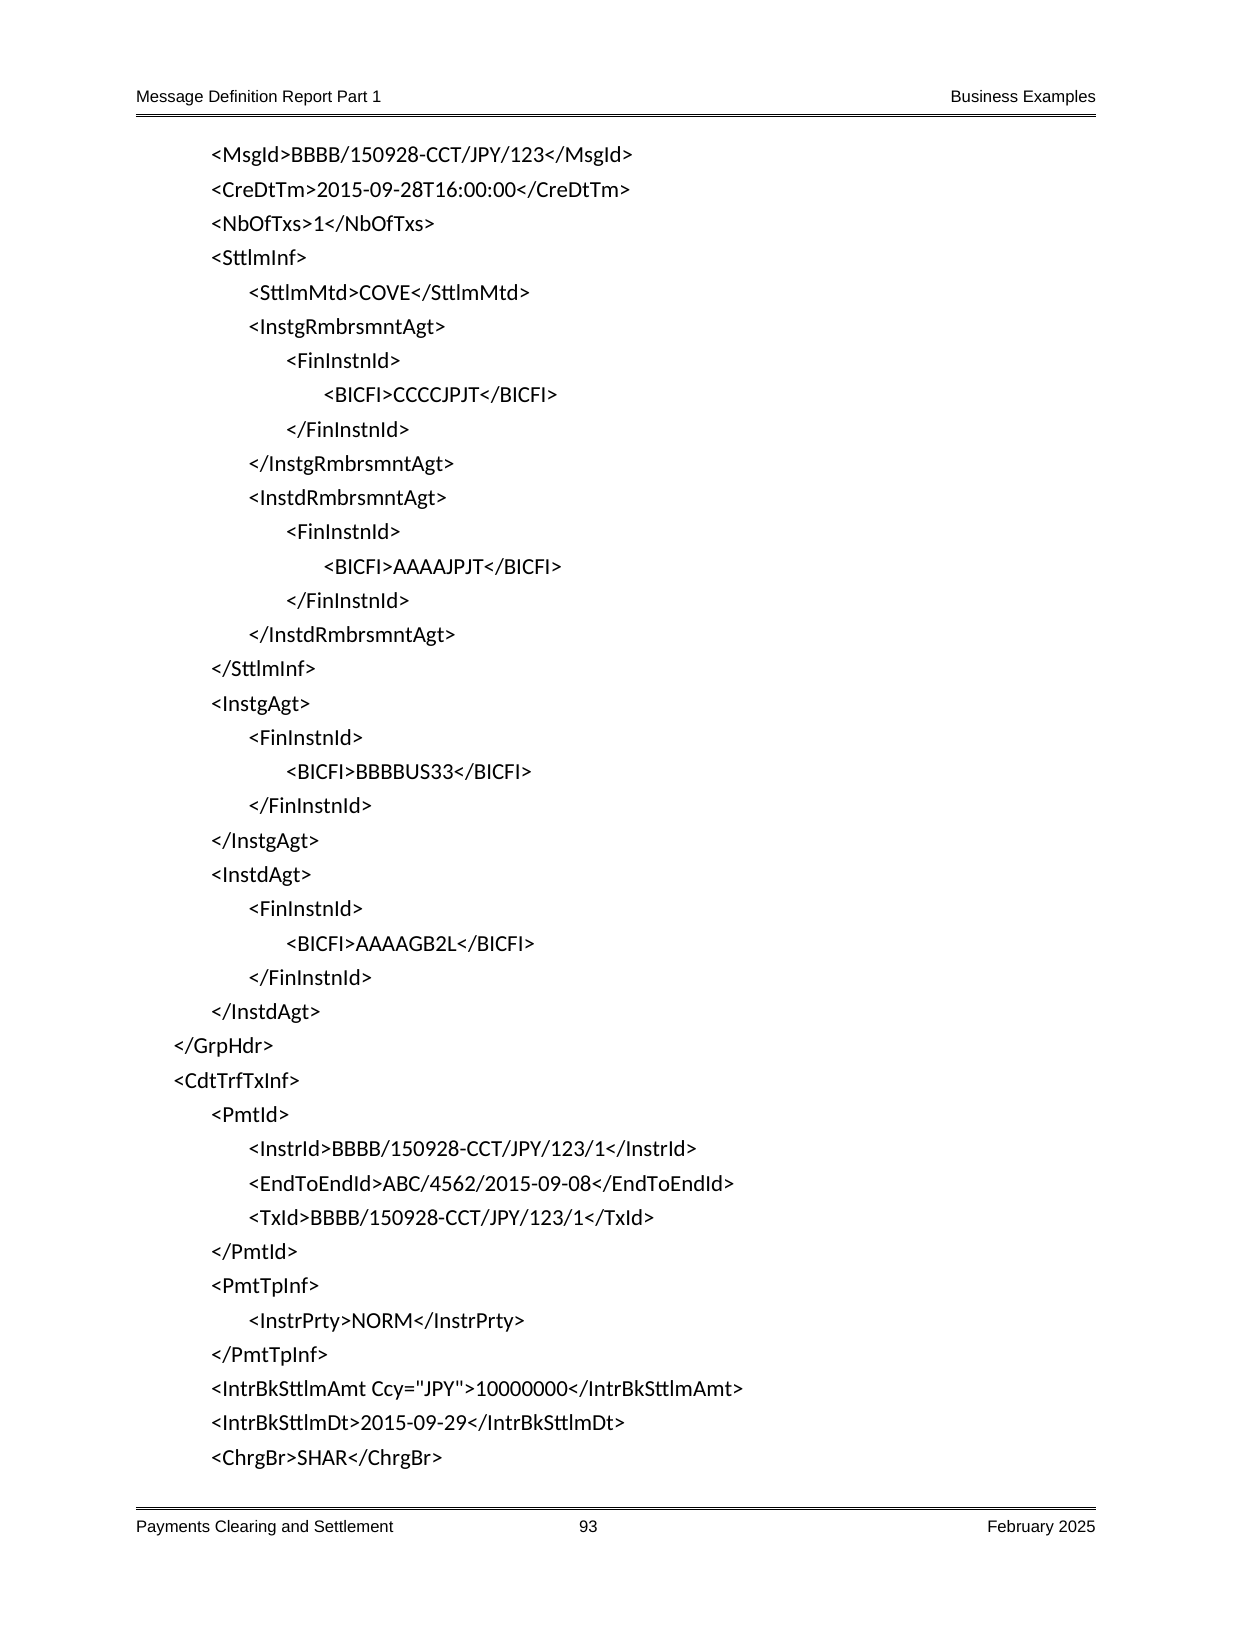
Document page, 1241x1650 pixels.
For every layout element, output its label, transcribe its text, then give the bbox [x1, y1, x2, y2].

text <SttlmMtd>COVE</SttlmMtd> [136, 278, 1104, 306]
text <BICFI>CCCCJPJT</BICFI> [136, 380, 1104, 408]
text <TxId>BBBB/150928-CCT/JPY/123/1</TxId> [136, 1203, 1104, 1231]
text <InstrPrty>NORM</InstrPrty> [136, 1306, 1104, 1334]
text <InstgAgt> [136, 689, 1104, 717]
text <CdtTrfTxInf> [136, 1066, 1104, 1094]
text <PmtId> [136, 1100, 1104, 1128]
text <FinInstnId> [136, 517, 1104, 546]
text </SttlmInf> [136, 654, 1104, 683]
text <InstdAgt> [136, 860, 1104, 888]
text </InstdRmbrsmntAgt> [136, 620, 1104, 648]
text </InstgAgt> [136, 826, 1104, 854]
text <FinInstnId> [136, 894, 1104, 922]
text </PmtId> [136, 1237, 1104, 1265]
text <BICFI>AAAAJPJT</BICFI> [136, 552, 1104, 580]
text <SttlmInf> [136, 243, 1104, 271]
text </FinInstnId> [136, 415, 1104, 443]
text </PmtTpInf> [136, 1340, 1104, 1368]
text <NbOfTxs>1</NbOfTxs> [136, 209, 1104, 237]
text </InstgRmbrsmntAgt> [136, 449, 1104, 477]
text <InstdRmbrsmntAgt> [136, 483, 1104, 511]
text <CreDtTm>2015-09-28T16:00:00</CreDtTm> [136, 175, 1104, 203]
text <FinInstnId> [136, 723, 1104, 751]
text <MsgId>BBBB/150928-CCT/JPY/123</MsgId> [136, 141, 1104, 168]
text <ChrgBr>SHAR</ChrgBr> [136, 1443, 1104, 1471]
text </GrpHdr> [136, 1032, 1104, 1059]
text <FinInstnId> [136, 346, 1104, 374]
text <BICFI>AAAAGB2L</BICFI> [136, 929, 1104, 957]
text <BICFI>BBBBUS33</BICFI> [136, 757, 1104, 785]
text <IntrBkSttlmAmt Ccy="JPY">10000000</IntrBkSttlmAmt> [136, 1374, 1104, 1402]
text <EndToEndId>ABC/4562/2015-09-08</EndToEndId> [136, 1169, 1104, 1197]
text </FinInstnId> [136, 792, 1104, 820]
text </InstdAgt> [136, 997, 1104, 1025]
text </FinInstnId> [136, 586, 1104, 614]
text <IntrBkSttlmDt>2015-09-29</IntrBkSttlmDt> [136, 1408, 1104, 1437]
text </FinInstnId> [136, 963, 1104, 991]
text <InstrId>BBBB/150928-CCT/JPY/123/1</InstrId> [136, 1134, 1104, 1162]
text <PmtTpInf> [136, 1271, 1104, 1299]
text <InstgRmbrsmntAgt> [136, 312, 1104, 340]
